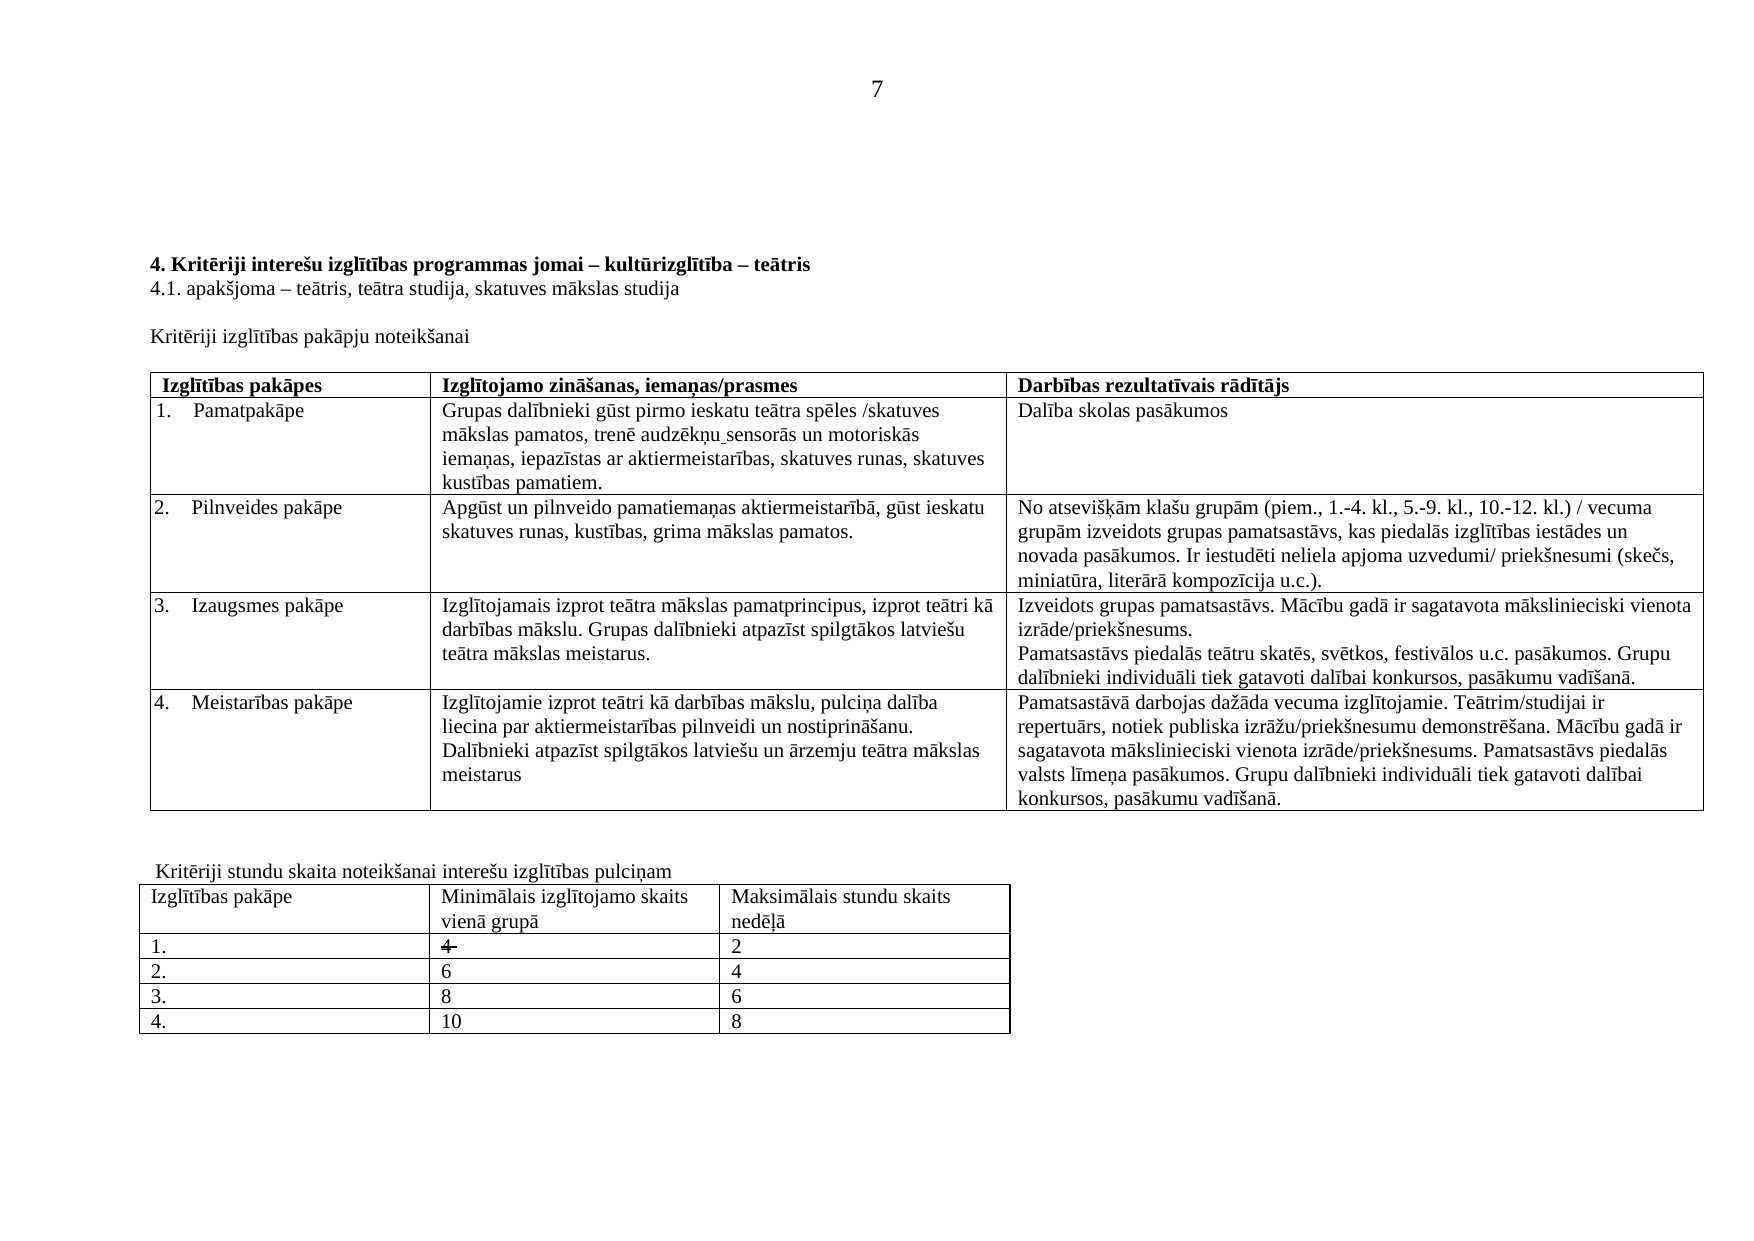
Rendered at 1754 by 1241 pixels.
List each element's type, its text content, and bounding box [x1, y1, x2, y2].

text Kritēriji stundu skaita noteikšanai interešu izglītības pulciņam [150, 859, 1604, 883]
table_header Izglītojamo zināšanas, iemaņas/prasmes [431, 373, 1006, 397]
table_cell 4. [140, 1009, 429, 1033]
text Kritēriji izglītības pakāpju noteikšanai [150, 324, 1604, 348]
table_header Minimālais izglītojamo skaits vienā grupā [430, 885, 719, 933]
text 4.1. apakšjoma – teātris, teātra studija, skatuves mākslas studija [150, 276, 1604, 300]
table_cell Grupas dalībnieki gūst pirmo ieskatu teātra spēles /skatuves mākslas pamatos, trenē audzēkņu sensorās un motoriskās iemaņas, iepazīstas ar aktiermeistarības, skatuves runas, skatuves kustības pamatiem. [431, 398, 1006, 494]
table_header Izglītības pakāpes [151, 373, 430, 397]
table_cell Meistarības pakāpe [151, 690, 430, 810]
table_header Izglītības pakāpe [140, 885, 429, 933]
table_cell 8 [720, 1009, 1009, 1033]
table_cell Izglītojamie izprot teātri kā darbības mākslu, pulciņa dalība liecina par aktiermeistarības pilnveidi un nostiprināšanu. Dalībnieki atpazīst spilgtākos latviešu un ārzemju teātra mākslas meistarus [431, 690, 1006, 810]
table_cell 8 [430, 984, 719, 1008]
table_cell 6 [430, 959, 719, 983]
table_cell Izglītojamais izprot teātra mākslas pamatprincipus, izprot teātri kā darbības mākslu. Grupas dalībnieki atpazīst spilgtākos latviešu teātra mākslas meistarus. [431, 593, 1006, 689]
table_cell Pamatpakāpe [151, 398, 430, 494]
table_cell 2. [140, 959, 429, 983]
table_cell 6 [720, 984, 1009, 1008]
table_cell 2 [720, 934, 1009, 958]
table_cell Apgūst un pilnveido pamatiemaņas aktiermeistarībā, gūst ieskatu skatuves runas, kustības, grima mākslas pamatos. [431, 495, 1006, 592]
table_cell 10 [430, 1009, 719, 1033]
table_cell 4 [720, 959, 1009, 983]
table_cell Izveidots grupas pamatsastāvs. Mācību gadā ir sagatavota mākslinieciski vienota izrāde/priekšnesums. Pamatsastāvs piedalās teātru skatēs, svētkos, festivālos u.c. pasākumos. Grupu dalībnieki individuāli tiek gatavoti dalībai konkursos, pasākumu vadīšanā. [1007, 593, 1703, 689]
table_cell No atsevišķām klašu grupām (piem., 1.-4. kl., 5.-9. kl., 10.-12. kl.) / vecuma grupām izveidots grupas pamatsastāvs, kas piedalās izglītības iestādes un novada pasākumos. Ir iestudēti neliela apjoma uzvedumi/ priekšnesumi (skečs, miniatūra, literārā kompozīcija u.c.). [1007, 495, 1703, 592]
table_cell 1. [140, 934, 429, 958]
table_cell Izaugsmes pakāpe [151, 593, 430, 689]
table_cell 3. [140, 984, 429, 1008]
table_cell Dalība skolas pasākumos [1007, 398, 1703, 494]
table_cell Pilnveides pakāpe [151, 495, 430, 592]
table_header Maksimālais stundu skaits nedēļā [720, 885, 1009, 933]
table_cell Pamatsastāvā darbojas dažāda vecuma izglītojamie. Teātrim/studijai ir repertuārs, notiek publiska izrāžu/priekšnesumu demonstrēšana. Mācību gadā ir sagatavota mākslinieciski vienota izrāde/priekšnesums. Pamatsastāvs piedalās valsts līmeņa pasākumos. Grupu dalībnieki individuāli tiek gatavoti dalībai konkursos, pasākumu vadīšanā. [1007, 690, 1703, 810]
text 4. Kritēriji interešu izglītības programmas jomai – kultūrizglītība – teātris [150, 252, 1604, 276]
table_header Darbības rezultatīvais rādītājs [1007, 373, 1703, 397]
table_cell 4 [430, 934, 719, 958]
